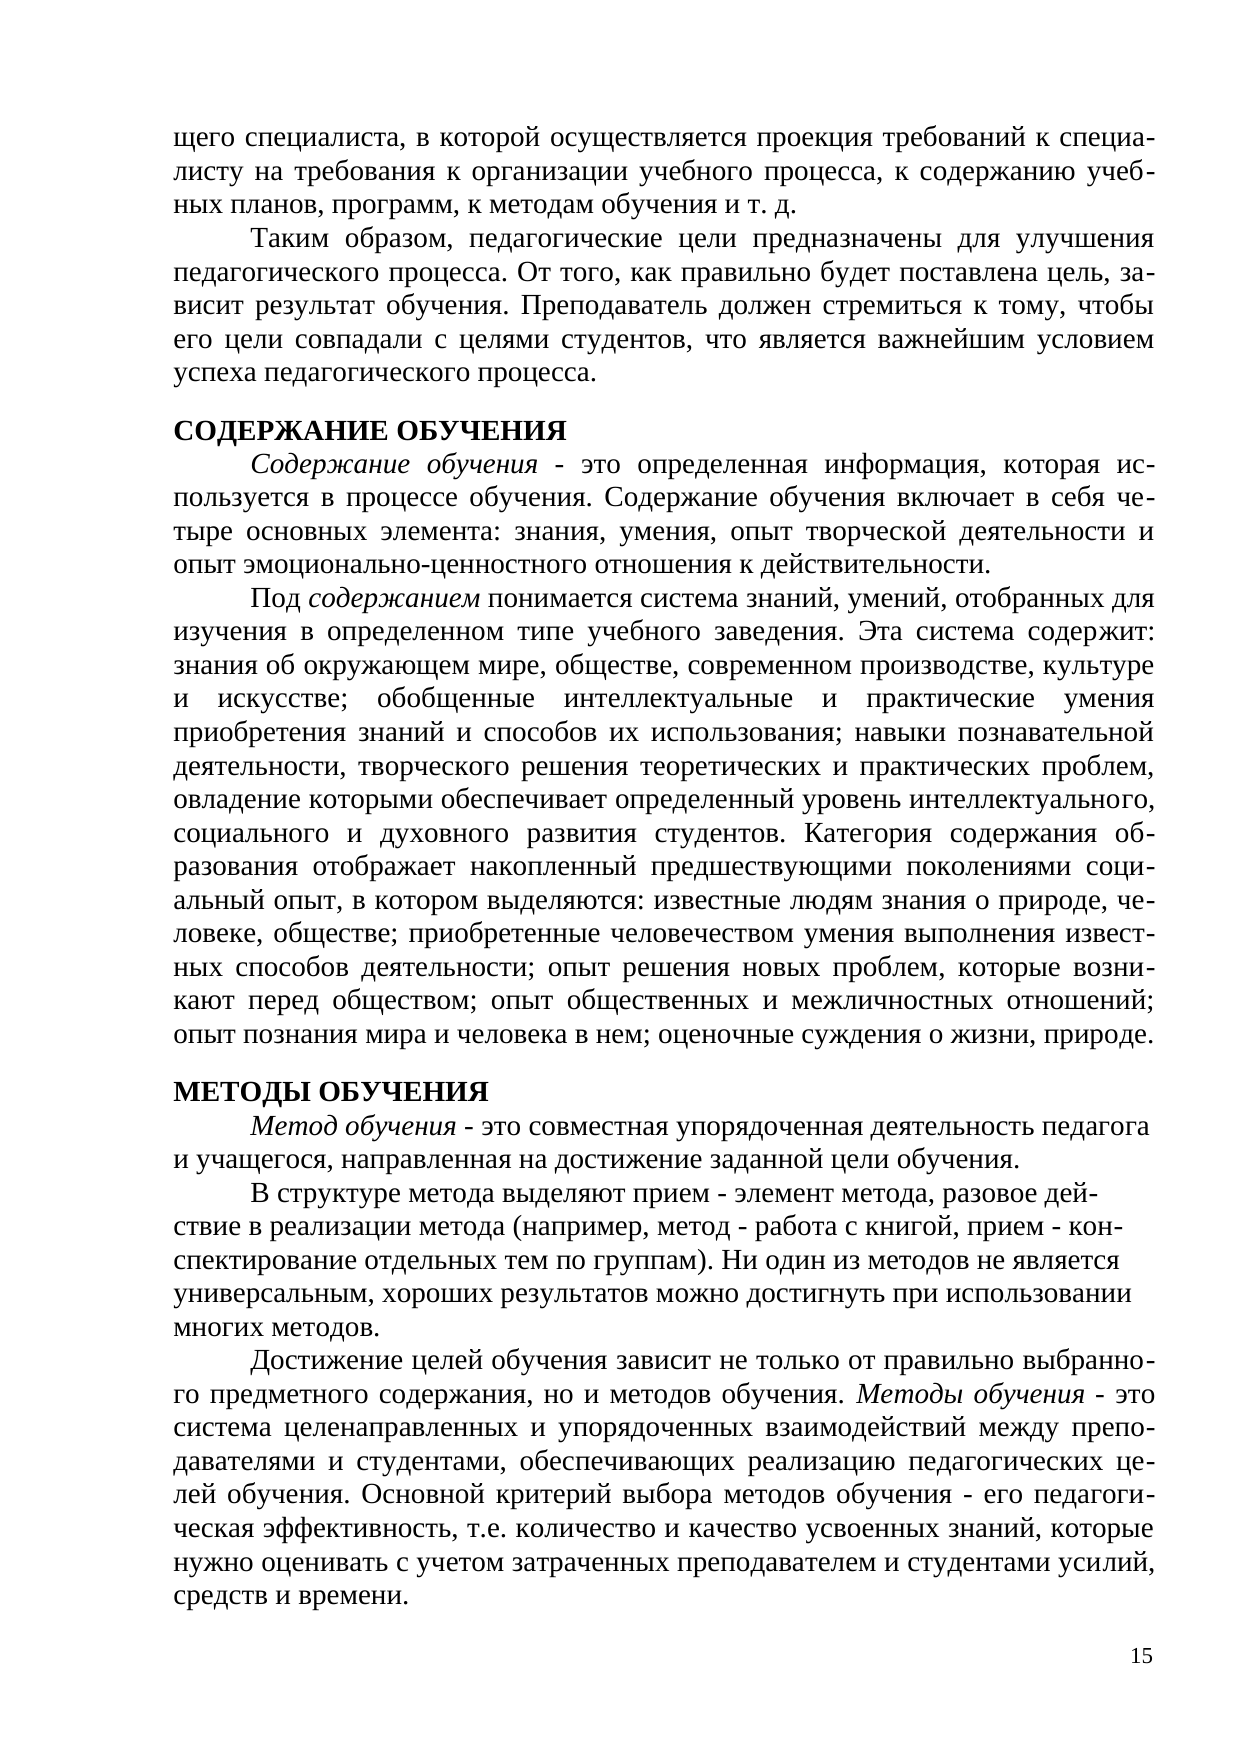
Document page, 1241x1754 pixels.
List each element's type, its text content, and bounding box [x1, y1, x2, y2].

text МЕТОДЫ ОБУЧЕНИЯ [173, 1078, 1155, 1108]
text Содержание обучения - это определенная информация, которая используется в процессе обучения. Содержание обучения включает в себя четыре основных элемента: знания, умения, опыт творческой деятельности и опыт эмоционально-ценностного отношения к действительности. [173, 446, 1155, 581]
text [173, 120, 1155, 221]
text Таким образом, педагогические цели предназначены для улучшения педагогического процесса. От того, как правильно будет поставлена цель, зависит результат обучения. Преподаватель должен стремиться к тому, чтобы его цели совпадали с целями студентов, что является важнейшим условием успеха педагогического процесса. [173, 221, 1155, 388]
text Метод обучения - это совместная упорядоченная деятельность педагога и учащегося, направленная на достижение заданной цели обучения. [173, 1108, 1155, 1175]
text В структуре метода выделяют прием - элемент метода, разовое действие в реализации метода (например, метод - работа с книгой, прием - конспектирование отдельных тем по группам). Ни один из методов не является универсальным, хороших результатов можно достигнуть при использовании многих методов. [173, 1175, 1155, 1343]
text СОДЕРЖАНИЕ ОБУЧЕНИЯ [173, 417, 1155, 446]
text Достижение целей обучения зависит не только от правильно выбранного предметного содержания, но и методов обучения. Методы обучения - это система целенаправленных и упорядоченных взаимодействий между преподавателями и студентами, обеспечивающих реализацию педагогических целей обучения. Основной критерий выбора методов обучения - его педагогическая эффективность, т.е. количество и качество усвоенных знаний, которые нужно оценивать с учетом затраченных преподавателем и студентами усилий, средств и времени. [173, 1343, 1155, 1611]
text Под содержанием понимается система знаний, умений, отобранных для изучения в определенном типе учебного заведения. Эта система содержит: знания об окружающем мире, обществе, современном производстве, культуре и искусстве; обобщенные интеллектуальные и практические умения приобретения знаний и способов их использования; навыки познавательной деятельности, творческого решения теоретических и практических проблем, овладение которыми обеспечивает определенный уровень интеллектуального, социального и духовного развития студентов. Категория содержания образования отображает накопленный предшествующими поколениями социальный опыт, в котором выделяются: известные людям знания о природе, человеке, обществе; приобретенные человечеством умения выполнения известных способов деятельности; опыт решения новых проблем, которые возникают перед обществом; опыт общественных и межличностных отношений; опыт познания мира и человека в нем; оценочные суждения о жизни, природе. [173, 581, 1155, 1050]
